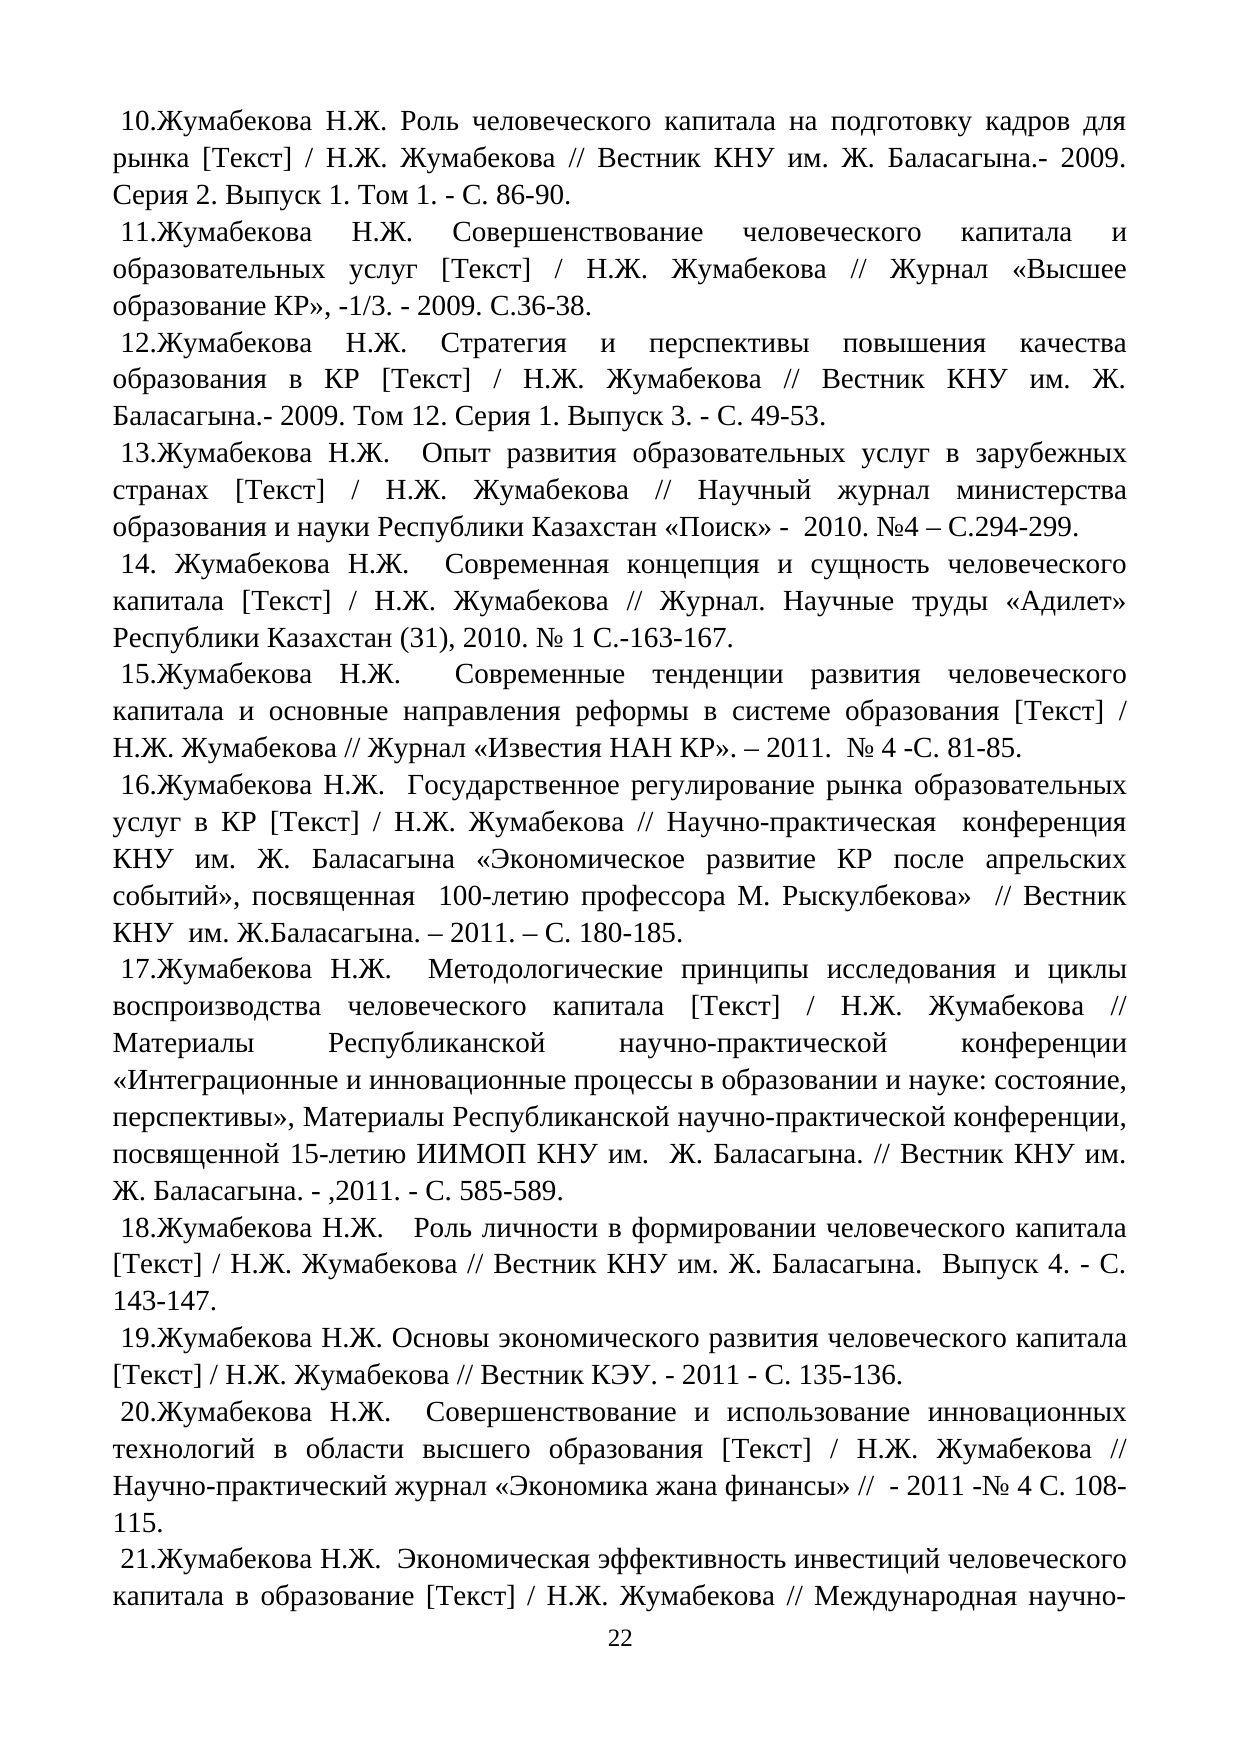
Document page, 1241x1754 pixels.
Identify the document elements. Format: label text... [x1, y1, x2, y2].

list Жумабекова Н.Ж. Совершенствование и использование инновационных технологий в области высшего образования [Текст] / Н.Ж. Жумабекова // Научно-практический журнал «Экономика жана финансы» // - 2011 -№ 4 С. 108-115. [112, 1394, 1128, 1538]
list Жумабекова Н.Ж. Совершенствование человеческого капитала и образовательных услуг [Текст] / Н.Ж. Жумабекова // Журнал «Высшее образование КР», -1/3. - 2009. С.36-38. [112, 214, 1128, 321]
list Жумабекова Н.Ж. Методологические принципы исследования и циклы воспроизводства человеческого капитала [Текст] / Н.Ж. Жумабекова // Материалы Республиканской научно-практической конференции «Интеграционные и инновационные процессы в образовании и науке: состояние, перспективы», Материалы Республиканской научно-практической конференции, посвященной 15-летию ИИМОП КНУ им. Ж. Баласагына. // Вестник КНУ им. Ж. Баласагына. - ,2011. - С. 585-589. [112, 952, 1128, 1206]
list Жумабекова Н.Ж. Стратегия и перспективы повышения качества образования в КР [Текст] / Н.Ж. Жумабекова // Вестник КНУ им. Ж. Баласагына.- 2009. Том 12. Серия 1. Выпуск 3. - С. 49-53. [112, 325, 1128, 432]
list Жумабекова Н.Ж. Современные тенденции развития человеческого капитала и основные направления реформы в системе образования [Текст] / Н.Ж. Жумабекова // Журнал «Известия НАН КР». – 2011. № 4 -С. 81-85. [112, 657, 1128, 764]
list Жумабекова Н.Ж. Опыт развития образовательных услуг в зарубежных странах [Текст] / Н.Ж. Жумабекова // Научный журнал министерства образования и науки Республики Казахстан «Поиск» - 2010. №4 – С.294-299. [112, 435, 1128, 543]
list Жумабекова Н.Ж. Основы экономического развития человеческого капитала [Текст] / Н.Ж. Жумабекова // Вестник КЭУ. - 2011 - С. 135-136. [112, 1320, 1128, 1391]
list Жумабекова Н.Ж. Государственное регулирование рынка образовательных услуг в КР [Текст] / Н.Ж. Жумабекова // Научно-практическая конференция КНУ им. Ж. Баласагына «Экономическое развитие КР после апрельских событий», посвященная 100-летию профессора М. Рыскулбекова» // Вестник КНУ им. Ж.Баласагына. – 2011. – С. 180-185. [112, 767, 1128, 948]
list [112, 1542, 1128, 1612]
list Жумабекова Н.Ж. Роль личности в формировании человеческого капитала [Текст] / Н.Ж. Жумабекова // Вестник КНУ им. Ж. Баласагына. Выпуск 4. - С. 143-147. [112, 1210, 1128, 1317]
list Жумабекова Н.Ж. Роль человеческого капитала на подготовку кадров для рынка [Текст] / Н.Ж. Жумабекова // Вестник КНУ им. Ж. Баласагына.- 2009. Серия 2. Выпуск 1. Том 1. - С. 86-90. [112, 103, 1128, 211]
list Жумабекова Н.Ж. Современная концепция и сущность человеческого капитала [Текст] / Н.Ж. Жумабекова // Журнал. Научные труды «Адилет» Республики Казахстан (31), 2010. № 1 С.-163-167. [112, 546, 1128, 653]
